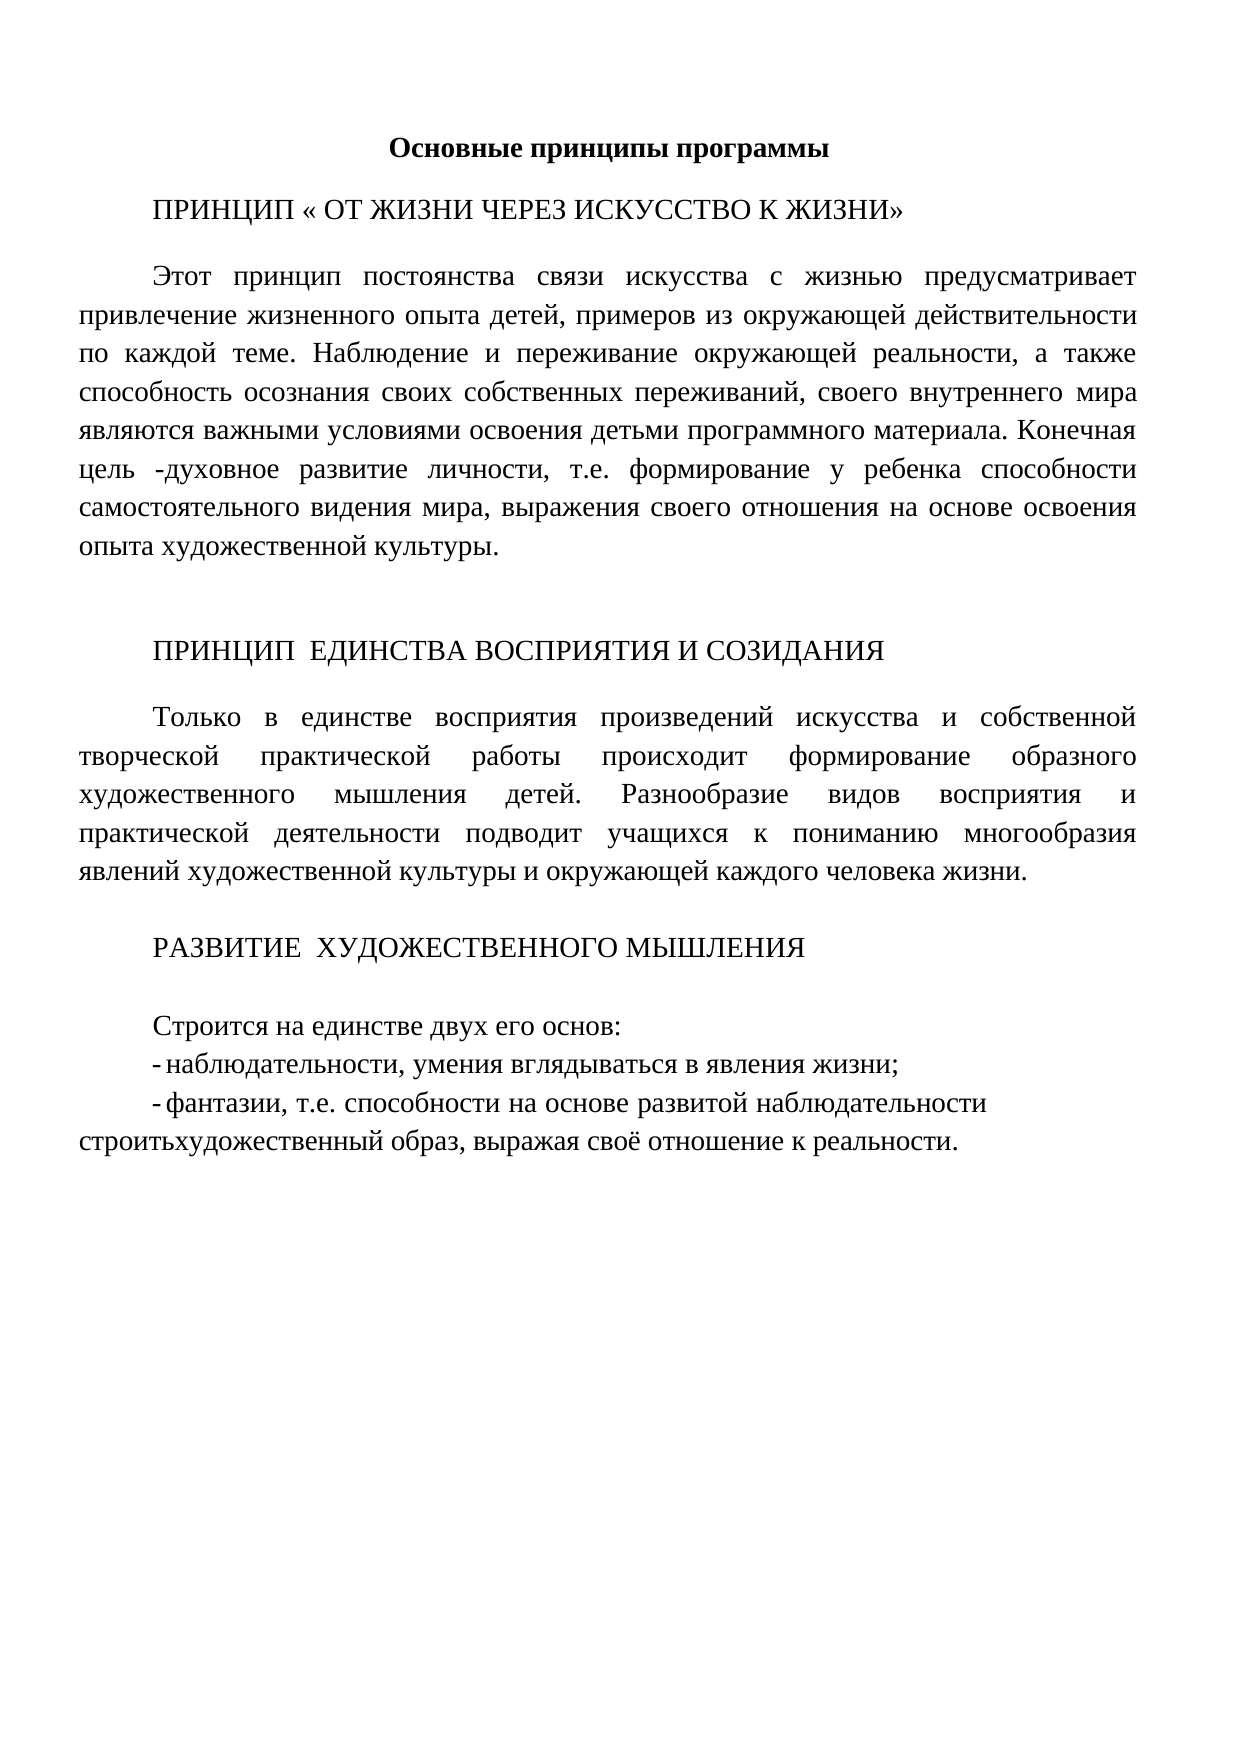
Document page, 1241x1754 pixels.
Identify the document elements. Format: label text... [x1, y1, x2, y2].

text РАЗВИТИЕ ХУДОЖЕСТВЕННОГО МЫШЛЕНИЯ [152, 931, 1137, 964]
text Строится на единстве двух его основ: [152, 1008, 1137, 1041]
text Основные принципы программы [81, 130, 1137, 164]
text Только в единстве восприятия произведений искусства и собственной творческой практической работы происходит формирование образного художественного мышления детей. Разнообразие видов восприятия и практической деятельности подводит учащихся к пониманию многообразия явлений художественной культуры и окружающей каждого человека жизни. [78, 699, 1137, 887]
text ПРИНЦИП ЕДИНСТВА ВОСПРИЯТИЯ И СОЗИДАНИЯ [78, 633, 1137, 667]
text ПРИНЦИП « ОТ ЖИЗНИ ЧЕРЕЗ ИСКУССТВО К ЖИЗНИ» [78, 192, 1137, 225]
list наблюдательности, умения вглядываться в явления жизни; [152, 1046, 1137, 1080]
list фантазии, т.е. способности на основе развитой наблюдательности строитьхудожественный образ, выражая своё отношение к реальности. [78, 1085, 987, 1157]
text Этот принцип постоянства связи искусства с жизнью предусматривает привлечение жизненного опыта детей, примеров из окружающей действительности по каждой теме. Наблюдение и переживание окружающей реальности, а также способность осознания своих собственных переживаний, своего внутреннего мира являются важными условиями освоения детьми программного материала. Конечная цель -духовное развитие личности, т.е. формирование у ребенка способности самостоятельного видения мира, выражения своего отношения на основе освоения опыта художественной культуры. [78, 258, 1137, 562]
